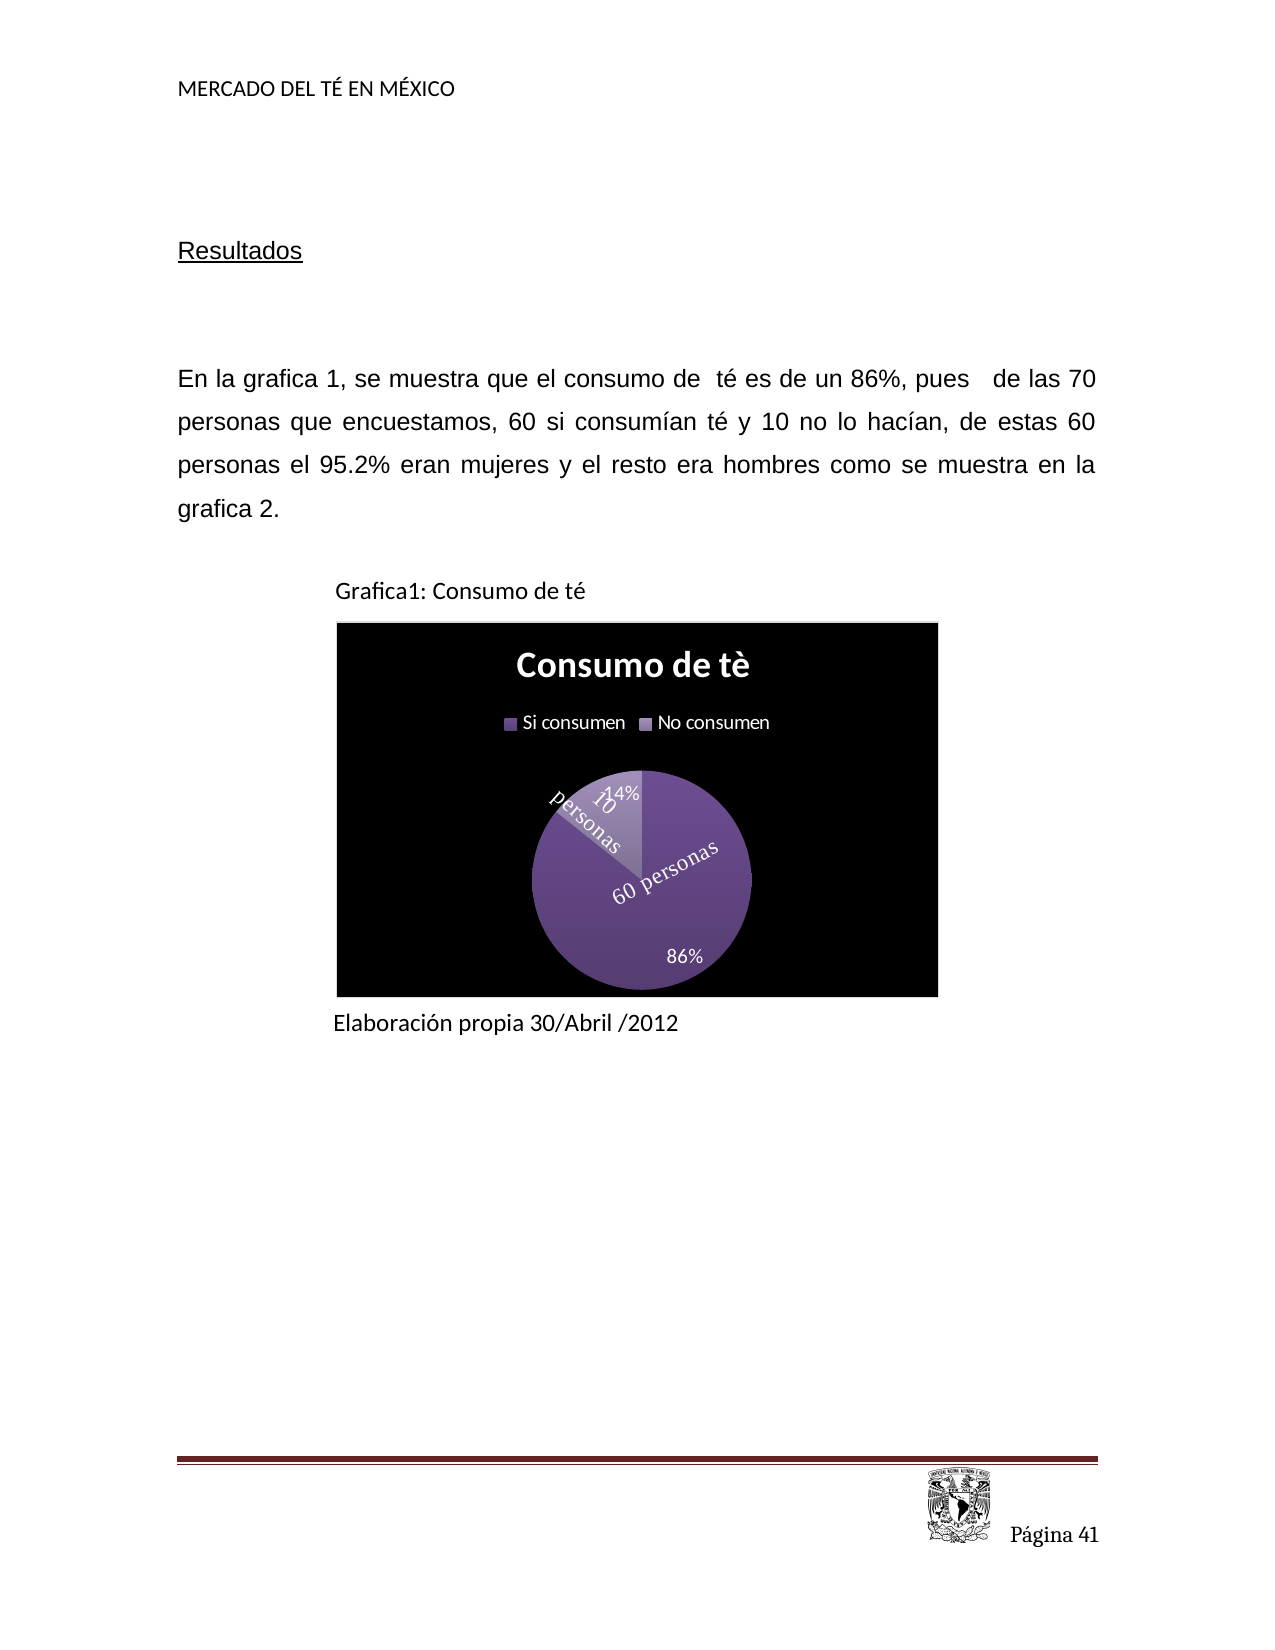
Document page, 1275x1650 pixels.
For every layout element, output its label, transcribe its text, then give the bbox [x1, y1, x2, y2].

text En la grafica 1, se muestra que el consumo de té es de un 86%, pues de las 70 personas que encuestamos, 60 si consumían té y 10 no lo hacían, de estas 60 personas el 95.2% eran mujeres y el resto era hombres como se muestra en la grafica 2. [177, 364, 1098, 522]
text Resultados [177, 236, 1098, 265]
picture [927, 1467, 991, 1543]
